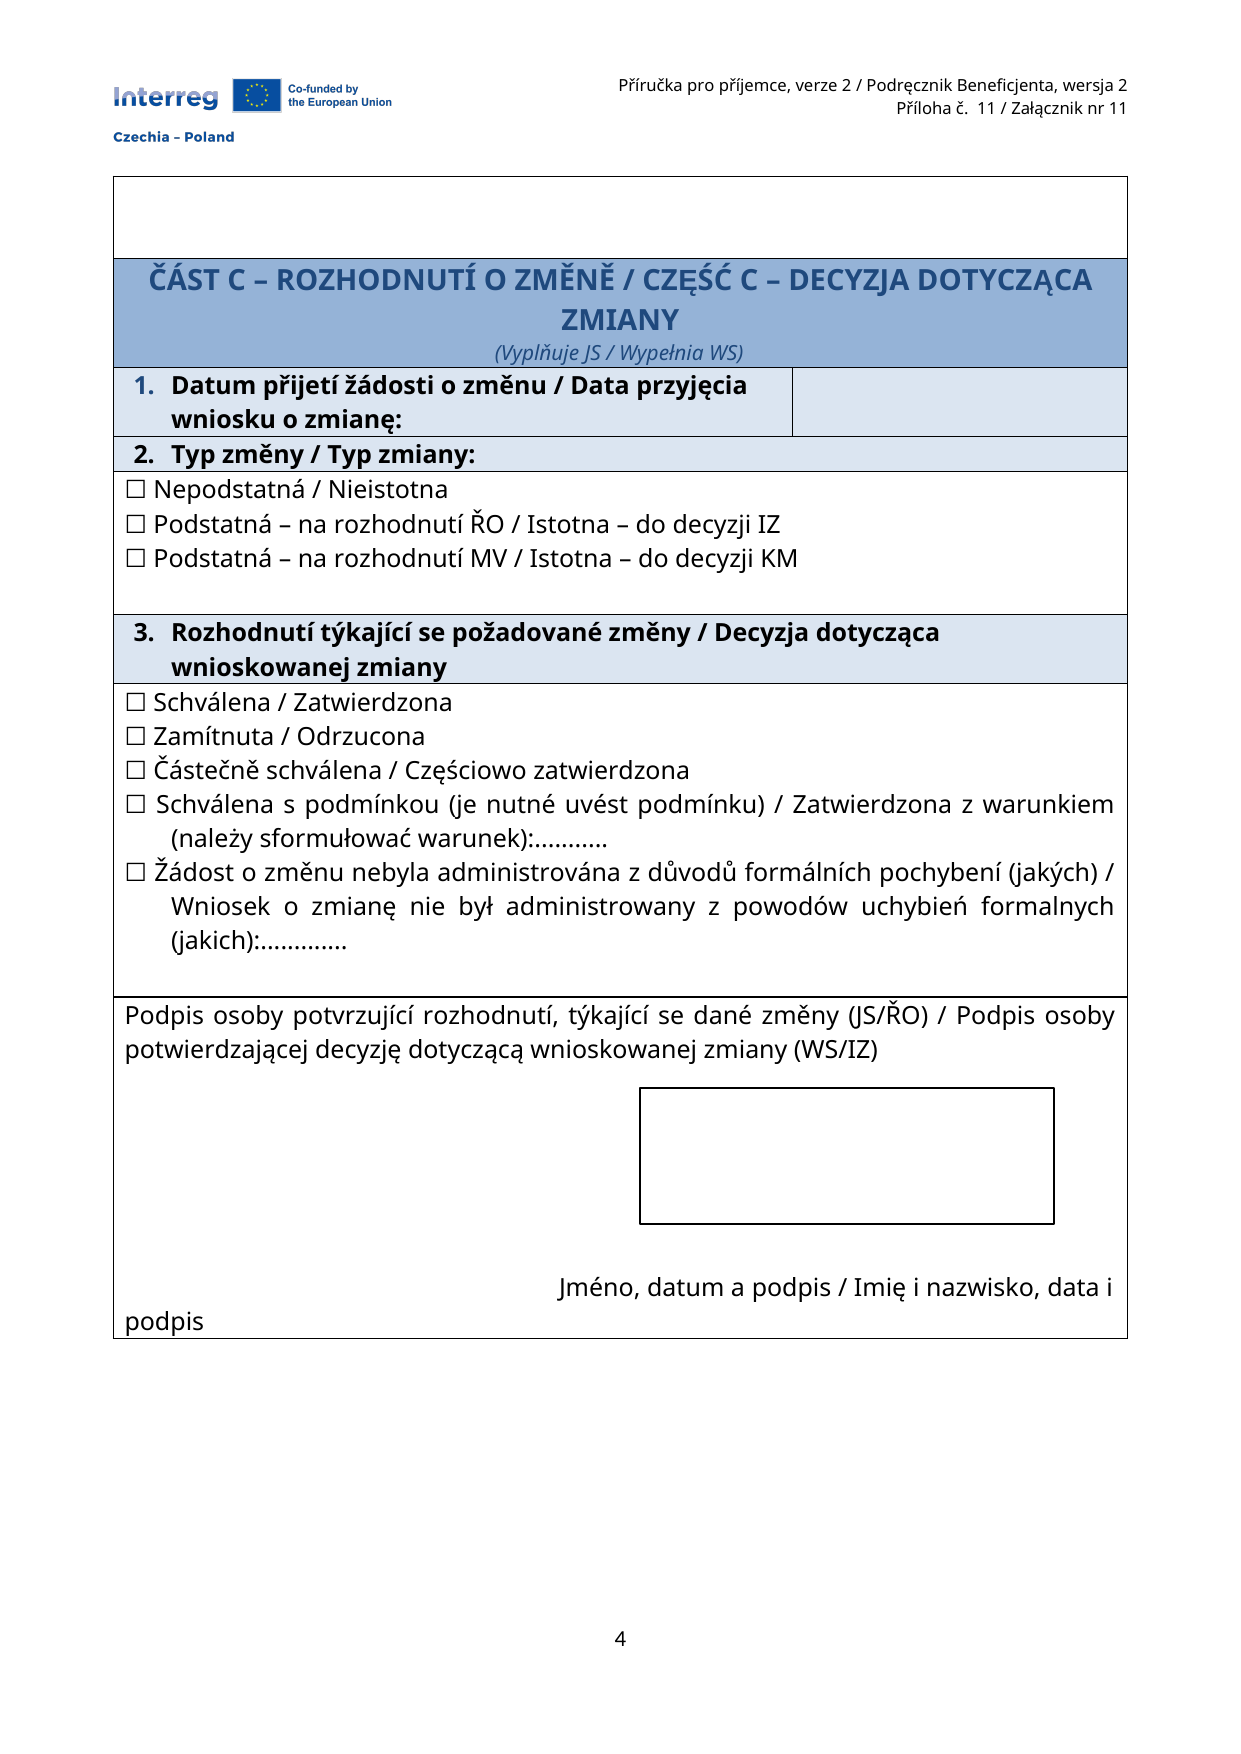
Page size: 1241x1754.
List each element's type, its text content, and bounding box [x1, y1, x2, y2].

table_cell Rozhodnutí týkající se požadované změny / Decyzja dotycząca wnioskowanej zmiany [114, 615, 1127, 683]
table_cell Schválena / Zatwierdzona Zamítnuta / Odrzucona Částečně schválena / Częściowo zatwierdzona Schválena s podmínkou (je nutné uvést podmínku) / Zatwierdzona z warunkiem (należy sformułować warunek):........... Žádost o změnu nebyla administrována z důvodů formálních pochybení (jakých) / Wniosek o zmianę nie był administrowany z powodów uchybień formalnych (jakich):............. [114, 684, 1127, 996]
table_cell [793, 368, 1127, 436]
table_cell ČÁST C – ROZHODNUTÍ O ZMĚNĚ / CZĘŚĆ C – DECYZJA DOTYCZĄCA ZMIANY (Vyplňuje JS / Wypełnia WS) [114, 259, 1127, 367]
table_cell Nepodstatná / Nieistotna Podstatná – na rozhodnutí ŘO / Istotna – do decyzji IZ Podstatná – na rozhodnutí MV / Istotna – do decyzji KM [114, 472, 1127, 614]
table_cell Podpis osoby potvrzující rozhodnutí, týkající se dané změny (JS/ŘO) / Podpis osoby potwierdzającej decyzję dotyczącą wnioskowanej zmiany (WS/IZ) Jméno, datum a podpis / Imię i nazwisko, data i podpis [114, 998, 1127, 1338]
table_cell [114, 177, 1127, 258]
picture [112, 76, 394, 145]
table_cell Typ změny / Typ zmiany: [114, 437, 1127, 471]
table_cell Datum přijetí žádosti o změnu / Data przyjęcia wniosku o zmianę: [114, 368, 792, 436]
